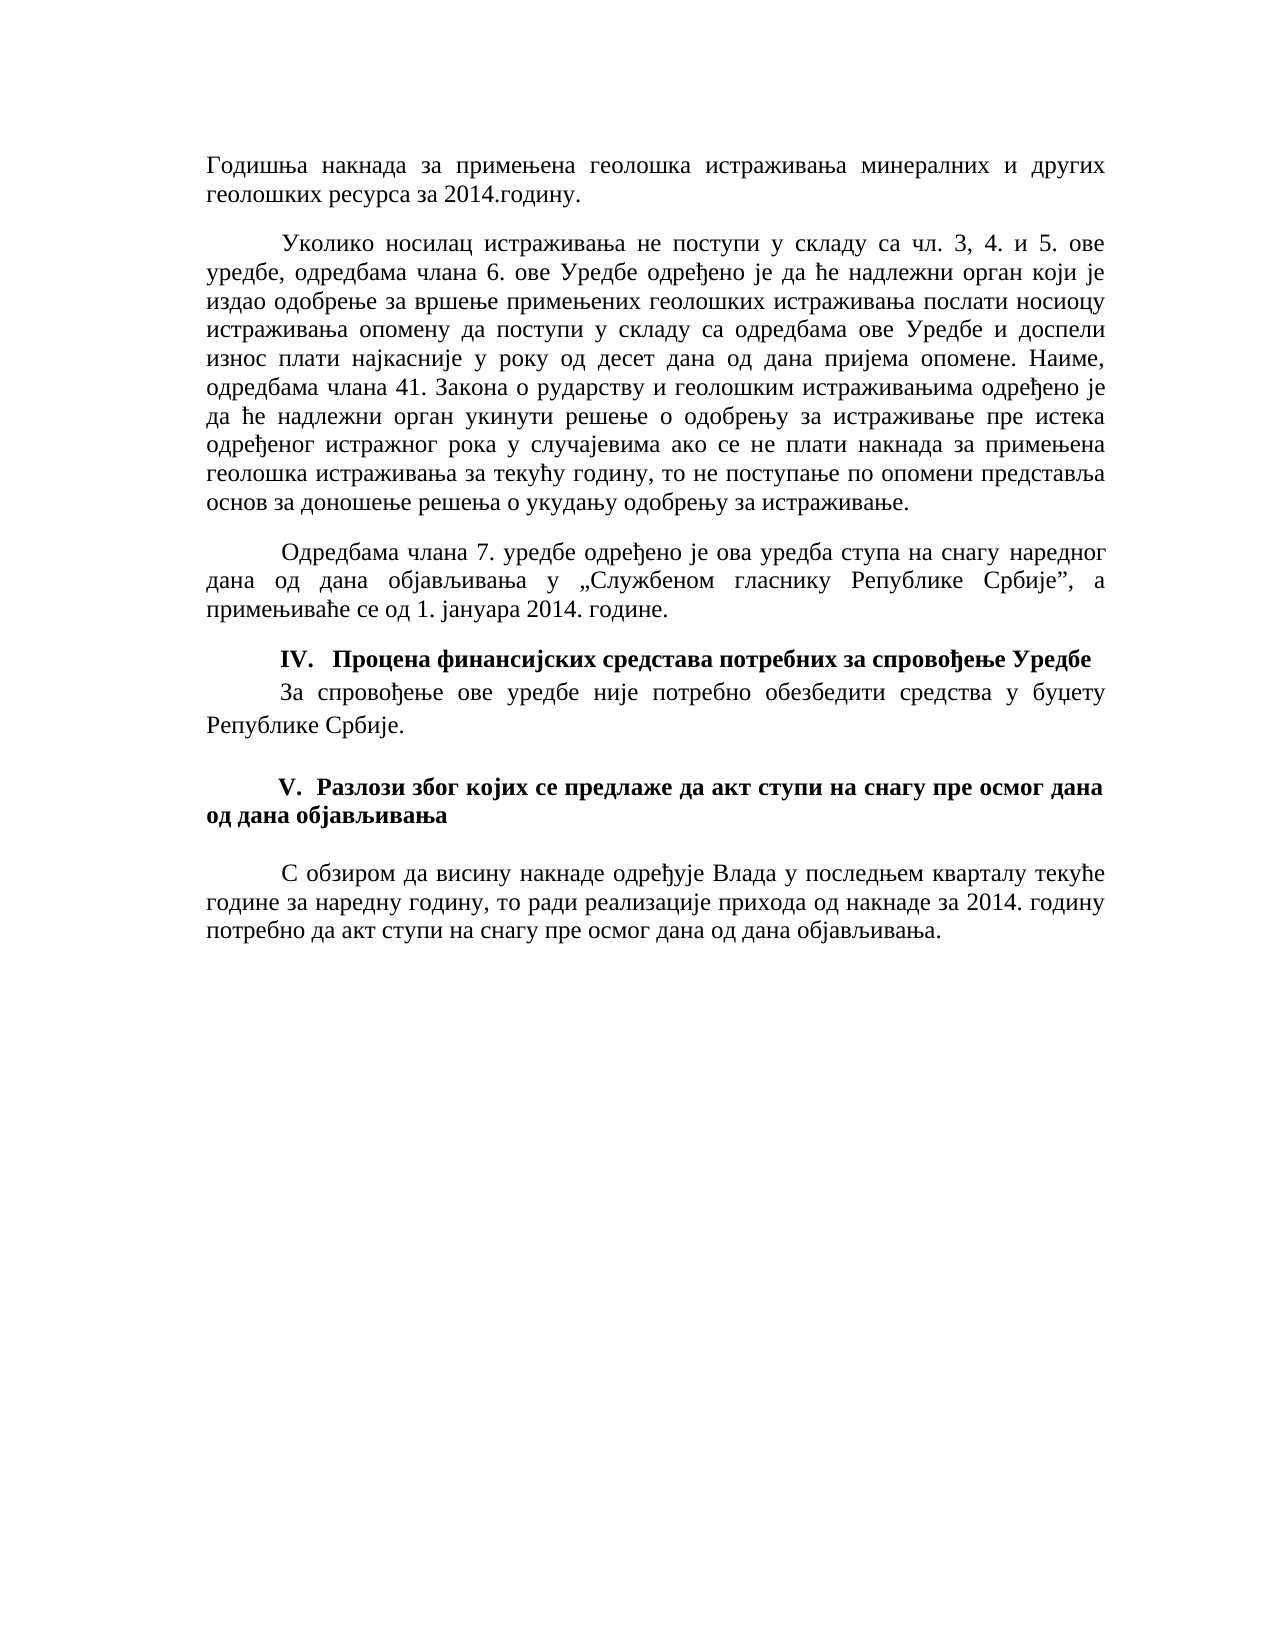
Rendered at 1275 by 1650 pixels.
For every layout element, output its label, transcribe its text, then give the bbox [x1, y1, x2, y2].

text V. Разлози због којих се предлаже да акт ступи на снагу пре осмог дана од дана објављивања [206, 772, 1106, 829]
text IV. Процена финансијских средстава потребних за спровођење Уредбе [206, 644, 1106, 672]
text С обзиром да висину накнаде одређује Влада у последњем кварталу текуће године за наредну годину, то ради реализације прихода од накнаде за 2014. годину потребно да акт ступи на снагу пре осмог дана од дана објављивања. [206, 858, 1106, 944]
text Одредбама члана 7. уредбе одређено је ова уредба ступа на снагу наредног дана од дана објављивања у „Службеном гласнику Републике Србије”, а примењиваће се од 1. јануара 2014. године. [206, 537, 1106, 623]
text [206, 150, 1106, 207]
text Уколико носилац истраживања не поступи у складу са чл. 3, 4. и 5. ове уредбе, одредбама члана 6. ове Уредбе одређено је да ће надлежни орган који је издао одобрење за вршење примењених геолошких истраживања послати носиоцу истраживања опомену да поступи у складу са одредбама ове Уредбе и доспели износ плати најкасније у року од десет дана од дана пријема опомене. Наиме, одредбама члана 41. Закона о рударству и геолошким истраживањима одређено је да ће надлежни орган укинути решење о одобрењу за истраживање пре истека одређеног истражног рока у случајевима ако се не плати накнада за примењена геолошка истраживања за текућу годину, то не поступање по опомени представља основ за доношење решења о укудању одобрењу за истраживање. [206, 228, 1106, 516]
text За спровођење ове уредбе није потребно обезбедити средства у буџету Републике Србије. [206, 677, 1106, 738]
